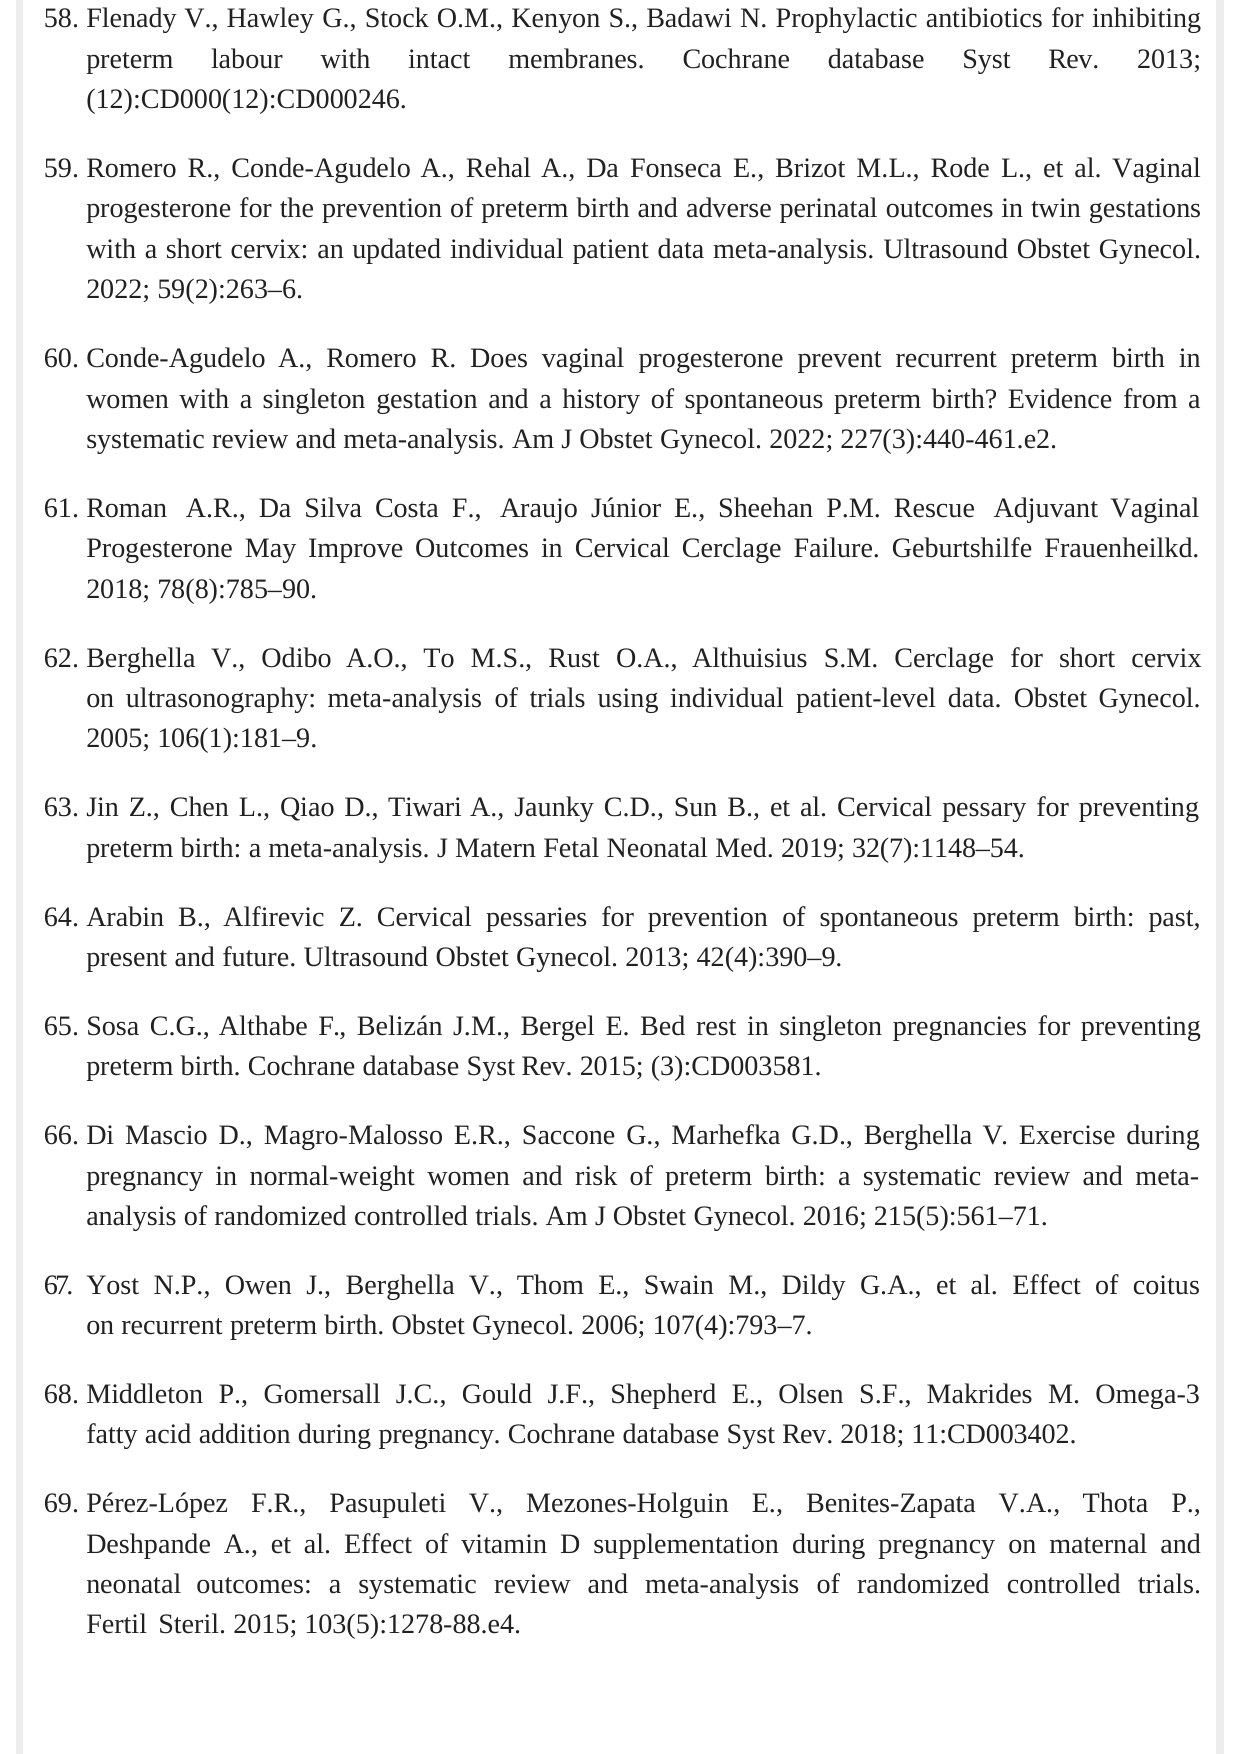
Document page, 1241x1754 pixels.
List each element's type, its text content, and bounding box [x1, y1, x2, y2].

list Conde-Agudelo A., Romero R. Does vaginal progesterone prevent recurrent preterm birth in women with a singleton gestation and a history of spontaneous preterm birth? Evidence from a systematic review and meta-analysis. Am J Obstet Gynecol. 2022; 227(3):440-461.e2. [44, 341, 1201, 454]
list Roman A.R., Da Silva Costa F., Araujo Júnior E., Sheehan P.M. Rescue Adjuvant Vaginal Progesterone May Improve Outcomes in Cervical Cerclage Failure. Geburtshilfe Frauenheilkd. 2018; 78(8):785–90. [44, 491, 1200, 604]
list Flenady V., Hawley G., Stock O.M., Kenyon S., Badawi N. Prophylactic antibiotics for inhibiting preterm labour with intact membranes. Cochrane database Syst Rev. 2013; (12):CD000(12):CD000246. [44, 1, 1201, 115]
list Pérez-López F.R., Pasupuleti V., Mezones-Holguin E., Benites-Zapata V.A., Thota P., Deshpande A., et al. Effect of vitamin D supplementation during pregnancy on maternal and neonatal outcomes: a systematic review and meta-analysis of randomized controlled trials. Fertil Steril. 2015; 103(5):1278-88.e4. [44, 1486, 1201, 1640]
list Middleton P., Gomersall J.C., Gould J.F., Shepherd E., Olsen S.F., Makrides M. Omega-3 fatty acid addition during pregnancy. Cochrane database Syst Rev. 2018; 11:CD003402. [44, 1377, 1201, 1450]
list Arabin B., Alfirevic Z. Cervical pessaries for prevention of spontaneous preterm birth: past, present and future. Ultrasound Obstet Gynecol. 2013; 42(4):390–9. [44, 899, 1201, 972]
list Jin Z., Chen L., Qiao D., Tiwari A., Jaunky C.D., Sun B., et al. Cervical pessary for preventing preterm birth: a meta-analysis. J Matern Fetal Neonatal Med. 2019; 32(7):1148–54. [44, 790, 1201, 863]
list Di Mascio D., Magro-Malosso E.R., Saccone G., Marhefka G.D., Berghella V. Exercise during pregnancy in normal-weight women and risk of preterm birth: a systematic review and meta- analysis of randomized controlled trials. Am J Obstet Gynecol. 2016; 215(5):561–71. [44, 1118, 1200, 1231]
list Yost N.P., Owen J., Berghella V., Thom E., Swain M., Dildy G.A., et al. Effect of coitus on recurrent preterm birth. Obstet Gynecol. 2006; 107(4):793–7. [44, 1268, 1201, 1341]
list Sosa C.G., Althabe F., Belizán J.M., Bergel E. Bed rest in singleton pregnancies for preventing preterm birth. Cochrane database Syst Rev. 2015; (3):CD003581. [44, 1009, 1201, 1082]
list Berghella V., Odibo A.O., To M.S., Rust O.A., Althuisius S.M. Cerclage for short cervix on ultrasonography: meta-analysis of trials using individual patient-level data. Obstet Gynecol. 2005; 106(1):181–9. [44, 641, 1201, 754]
list Romero R., Conde-Agudelo A., Rehal A., Da Fonseca E., Brizot M.L., Rode L., et al. Vaginal progesterone for the prevention of preterm birth and adverse perinatal outcomes in twin gestations with a short cervix: an updated individual patient data meta-analysis. Ultrasound Obstet Gynecol. 2022; 59(2):263–6. [44, 151, 1201, 305]
